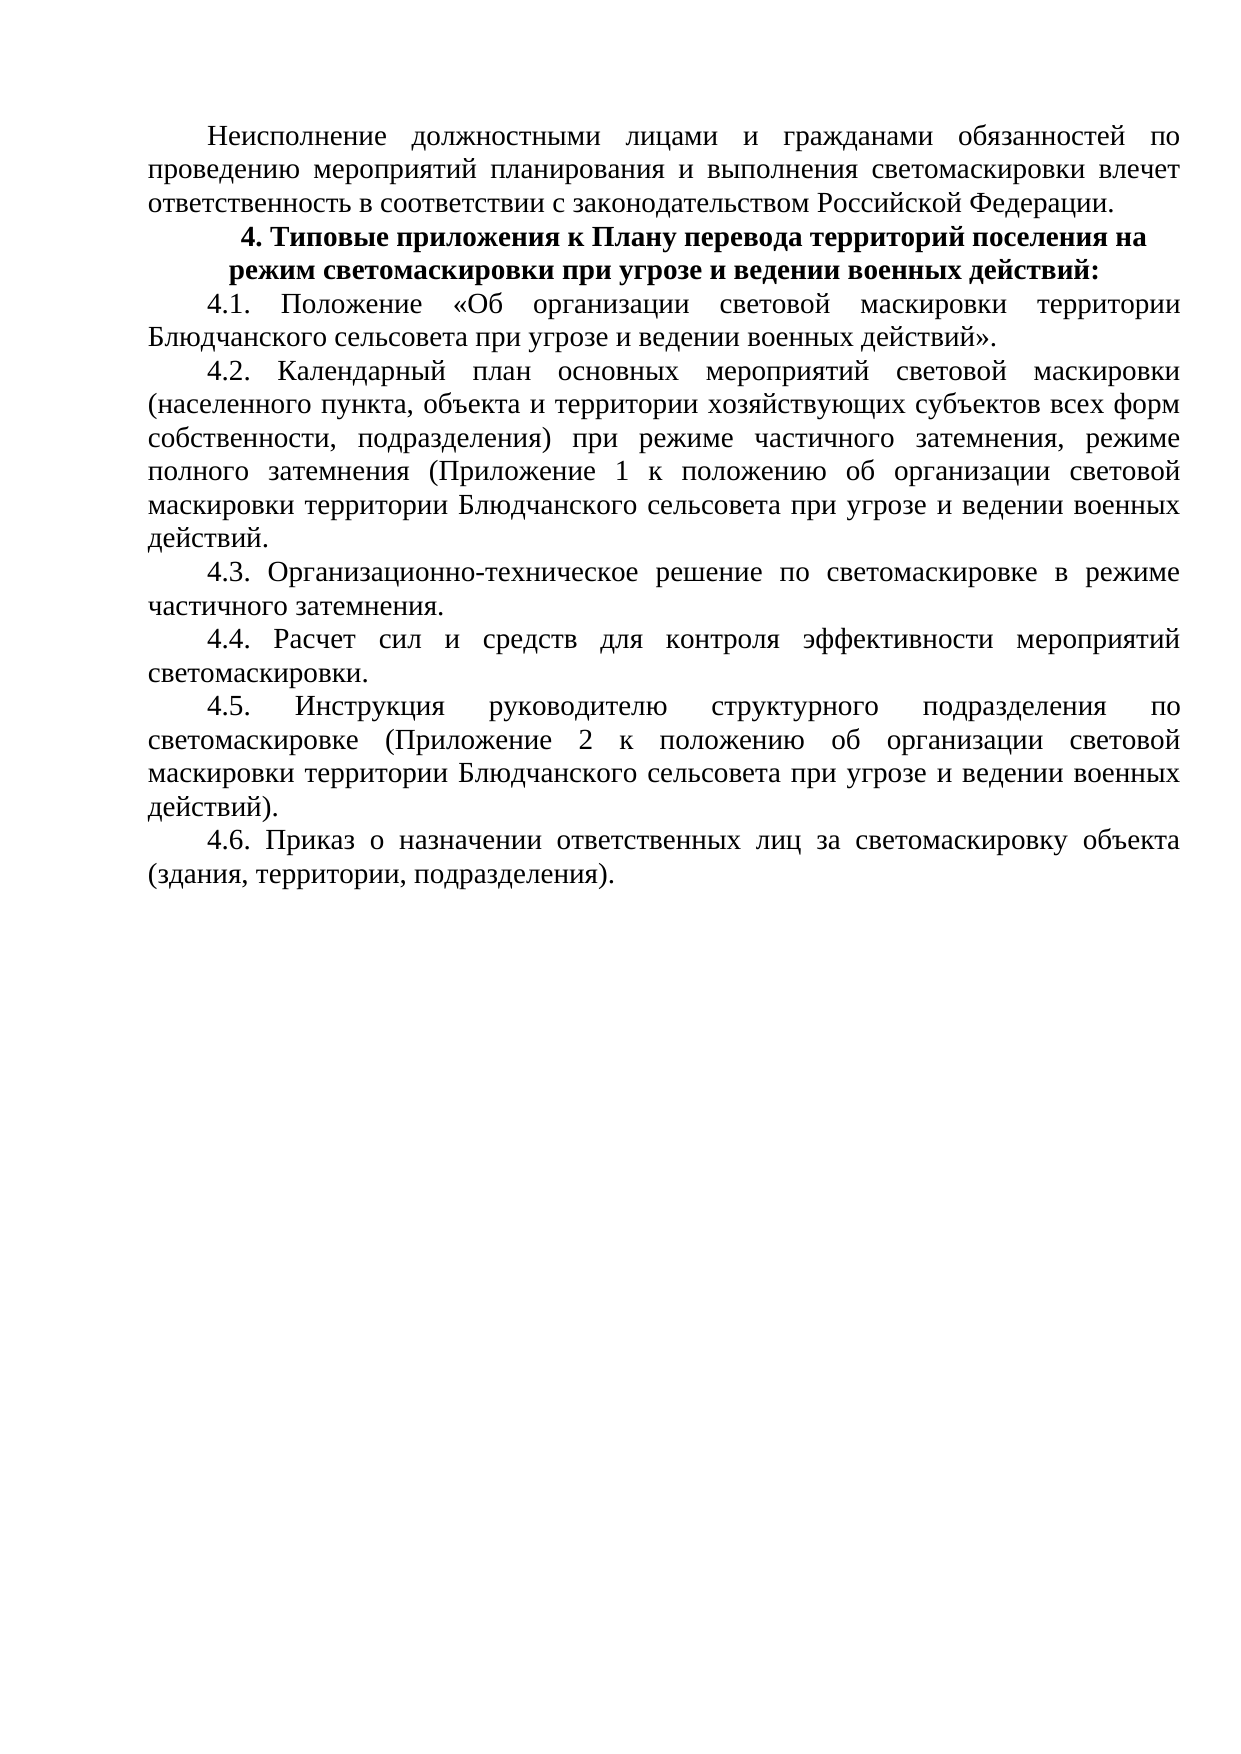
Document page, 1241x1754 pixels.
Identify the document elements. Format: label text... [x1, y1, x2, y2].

text 4.3. Организационно-техническое решение по светомаскировке в режиме частичного затемнения. [148, 554, 1181, 621]
text 4. Типовые приложения к Плану перевода территорий поселения на режим светомаскировки при угрозе и ведении военных действий: [148, 219, 1181, 286]
text Неисполнение должностными лицами и гражданами обязанностей по проведению мероприятий планирования и выполнения светомаскировки влечет ответственность в соответствии с законодательством Российской Федерации. [148, 118, 1181, 219]
text 4.5. Инструкция руководителю структурного подразделения по светомаскировке (Приложение 2 к положению об организации световой маскировки территории Блюдчанского сельсовета при угрозе и ведении военных действий). [148, 688, 1181, 822]
text 4.6. Приказ о назначении ответственных лиц за светомаскировку объекта (здания, территории, подразделения). [148, 822, 1181, 889]
text 4.2. Календарный план основных мероприятий световой маскировки (населенного пункта, объекта и территории хозяйствующих субъектов всех форм собственности, подразделения) при режиме частичного затемнения, режиме полного затемнения (Приложение 1 к положению об организации световой маскировки территории Блюдчанского сельсовета при угрозе и ведении военных действий. [148, 353, 1181, 554]
text 4.4. Расчет сил и средств для контроля эффективности мероприятий светомаскировки. [148, 621, 1181, 688]
text 4.1. Положение «Об организации световой маскировки территории Блюдчанского сельсовета при угрозе и ведении военных действий». [148, 286, 1181, 353]
